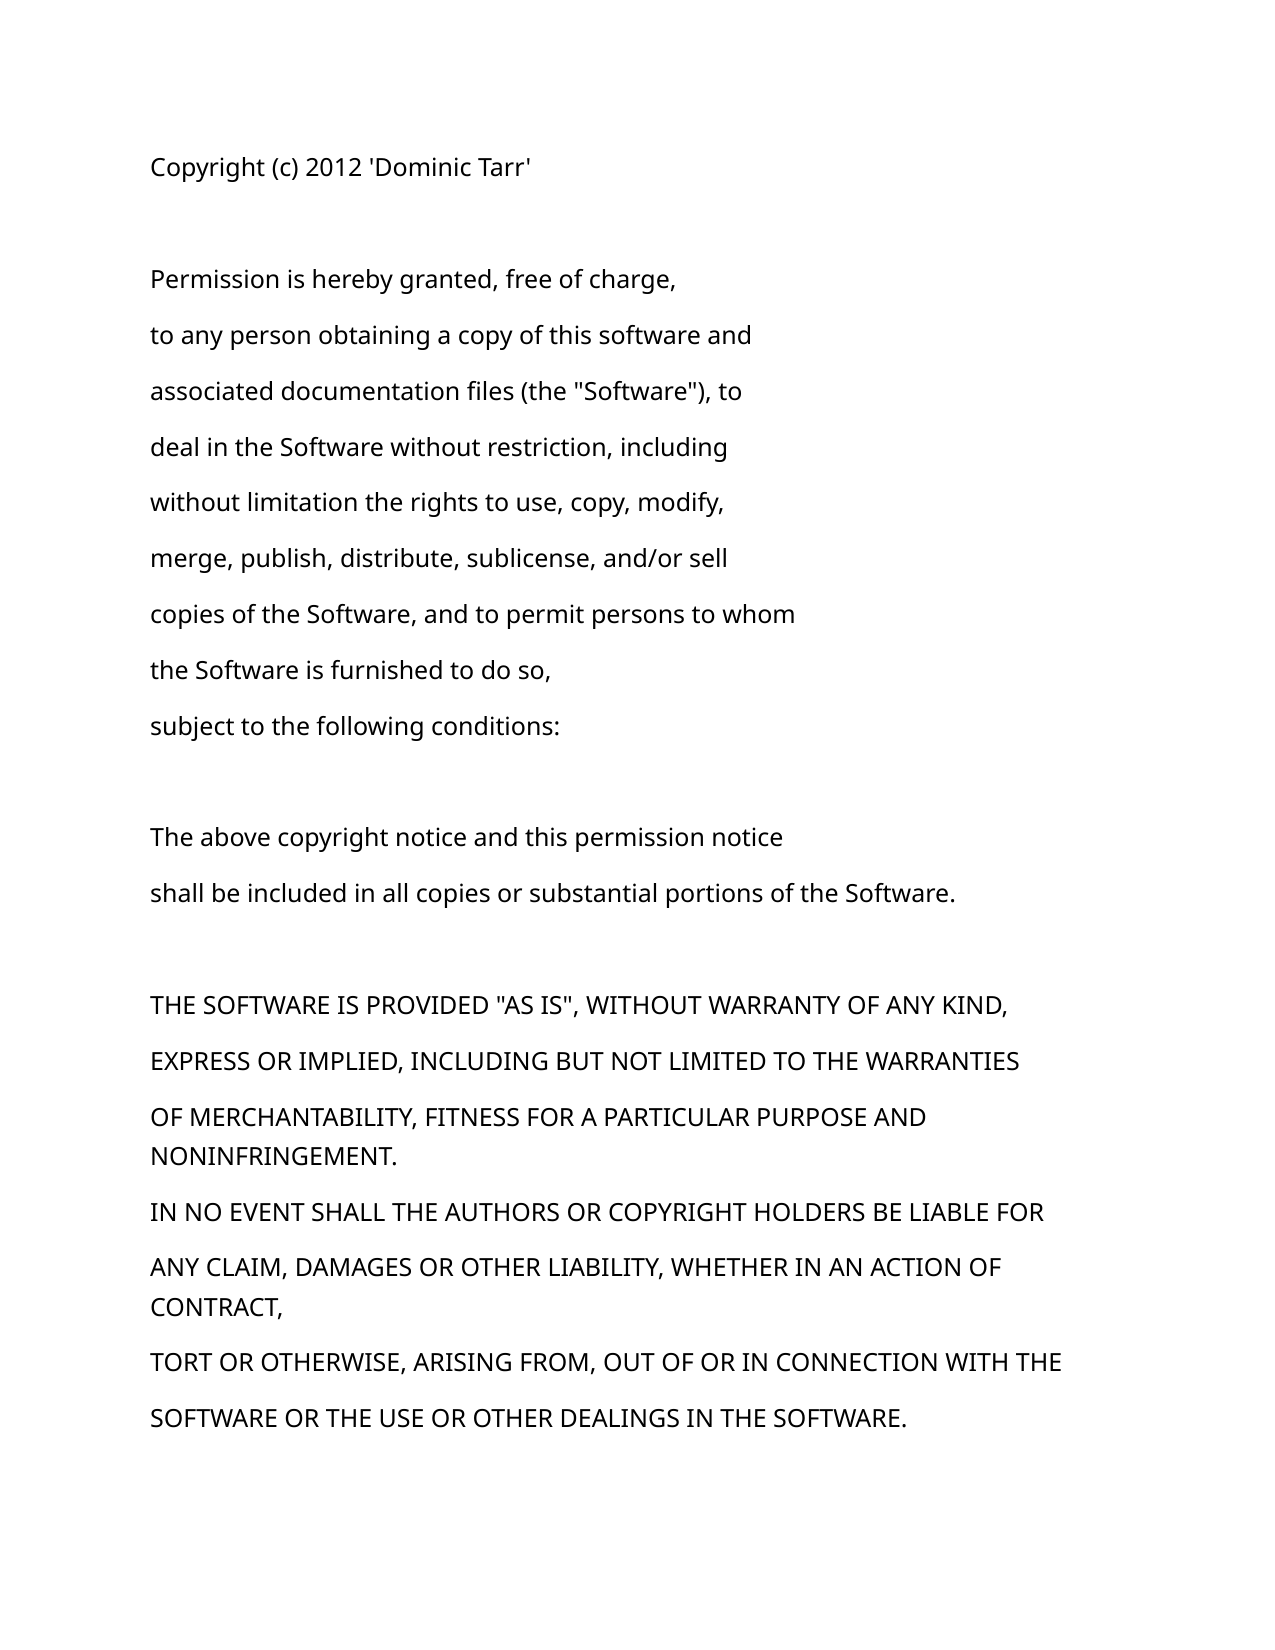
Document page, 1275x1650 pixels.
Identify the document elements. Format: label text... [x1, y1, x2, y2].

text TORT OR OTHERWISE, ARISING FROM, OUT OF OR IN CONNECTION WITH THE [150, 1345, 1125, 1379]
text Copyright (c) 2012 'Dominic Tarr' [150, 150, 1125, 184]
text Permission is hereby granted, free of charge, [150, 262, 1125, 296]
text ANY CLAIM, DAMAGES OR OTHER LIABILITY, WHETHER IN AN ACTION OF CONTRACT, [150, 1250, 1125, 1323]
text associated documentation files (the "Software"), to [150, 373, 1125, 407]
text shall be included in all copies or substantial portions of the Software. [150, 876, 1125, 910]
text copies of the Software, and to permit persons to whom [150, 597, 1125, 631]
text OF MERCHANTABILITY, FITNESS FOR A PARTICULAR PURPOSE AND NONINFRINGEMENT. [150, 1099, 1125, 1172]
text the Software is furnished to do so, [150, 652, 1125, 687]
text without limitation the rights to use, copy, modify, [150, 485, 1125, 519]
text merge, publish, distribute, sublicense, and/or sell [150, 541, 1125, 575]
text The above copyright notice and this permission notice [150, 820, 1125, 854]
text EXPRESS OR IMPLIED, INCLUDING BUT NOT LIMITED TO THE WARRANTIES [150, 1043, 1125, 1077]
text deal in the Software without restriction, including [150, 429, 1125, 463]
text to any person obtaining a copy of this software and [150, 317, 1125, 352]
text THE SOFTWARE IS PROVIDED "AS IS", WITHOUT WARRANTY OF ANY KIND, [150, 987, 1125, 1022]
text SOFTWARE OR THE USE OR OTHER DEALINGS IN THE SOFTWARE. [150, 1401, 1125, 1435]
text subject to the following conditions: [150, 708, 1125, 742]
text IN NO EVENT SHALL THE AUTHORS OR COPYRIGHT HOLDERS BE LIABLE FOR [150, 1194, 1125, 1228]
